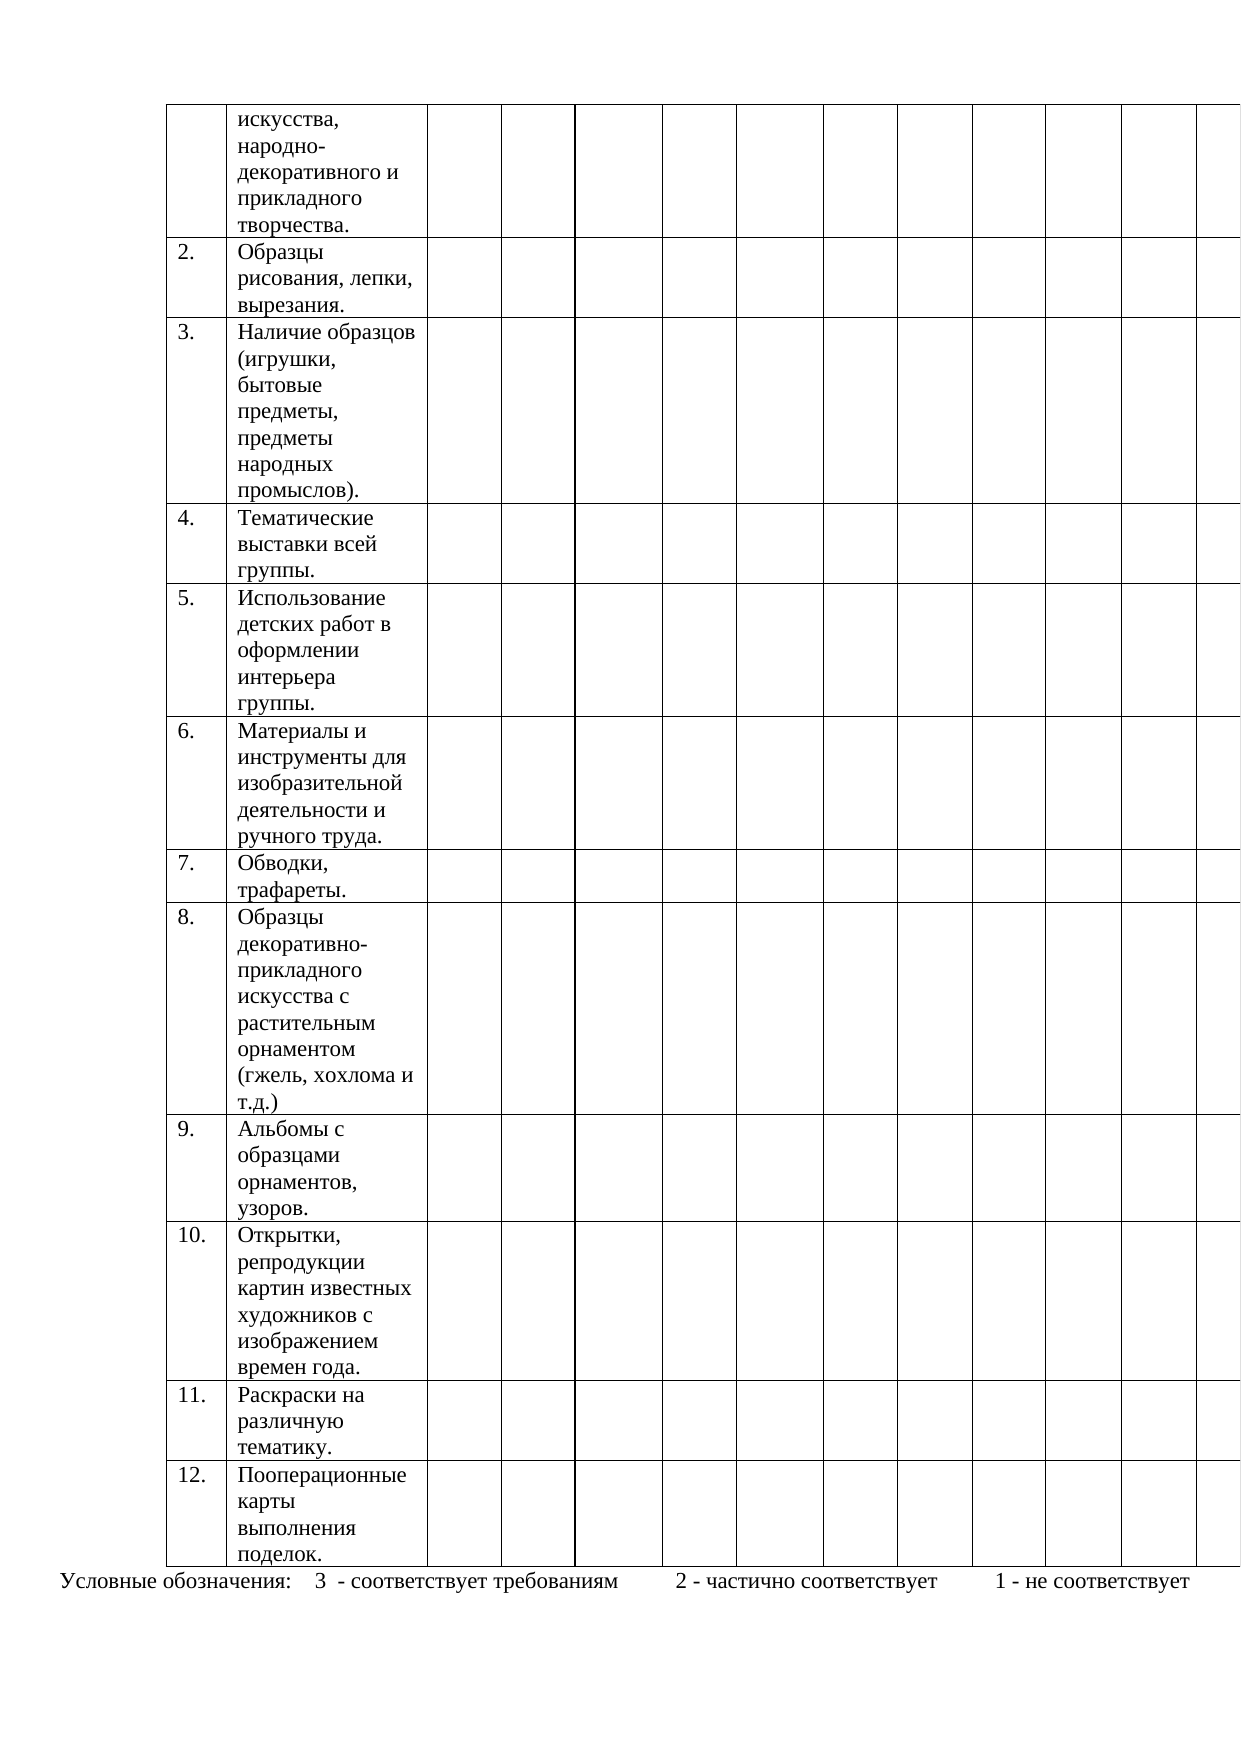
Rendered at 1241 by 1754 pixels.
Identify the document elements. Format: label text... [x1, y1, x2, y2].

table_cell [1046, 1222, 1121, 1380]
table_cell [663, 1381, 736, 1460]
table_cell [737, 1222, 823, 1380]
table_cell [1122, 1381, 1196, 1460]
table_cell [428, 504, 501, 583]
table_cell [1046, 504, 1121, 583]
table_cell [1122, 105, 1196, 237]
table_cell [1122, 1461, 1196, 1566]
table_cell 5. [167, 584, 226, 716]
table_cell [576, 504, 662, 583]
table_cell Образцы рисования, лепки, вырезания. [227, 238, 427, 317]
table_cell [898, 584, 972, 716]
table_cell [1046, 1115, 1121, 1221]
table_cell [898, 238, 972, 317]
table_cell [973, 717, 1045, 848]
table_cell [576, 1222, 662, 1380]
table_cell Открытки, репродукции картин известных художников с изображением времен года. [227, 1222, 427, 1380]
table_cell [502, 1461, 574, 1566]
table_cell [1197, 850, 1240, 902]
table_cell [1046, 850, 1121, 902]
table_cell [1197, 105, 1240, 237]
table_cell [898, 1461, 972, 1566]
table_cell [428, 850, 501, 902]
table_cell [663, 1222, 736, 1380]
table_cell [898, 903, 972, 1114]
table_cell [663, 717, 736, 848]
table_cell [737, 238, 823, 317]
table_cell [1197, 1115, 1240, 1221]
table_cell [663, 850, 736, 902]
table_cell [502, 238, 574, 317]
table_cell [576, 1381, 662, 1460]
table_cell [824, 850, 897, 902]
table_cell 10. [167, 1222, 226, 1380]
table_cell 6. [167, 717, 226, 848]
table_cell [576, 1115, 662, 1221]
table_cell Образцы декоративно-прикладного искусства с растительным орнаментом (гжель, хохлома и т.д.) [227, 903, 427, 1114]
table_cell [824, 717, 897, 848]
table_cell Тематические выставки всей группы. [227, 504, 427, 583]
table_cell [502, 903, 574, 1114]
table_cell [1197, 903, 1240, 1114]
table_cell [973, 105, 1045, 237]
table_cell [428, 238, 501, 317]
table_cell [737, 717, 823, 848]
table_cell [1122, 1115, 1196, 1221]
text Условные обозначения: 3 - соответствует требованиям 2 - частично соответствует 1 - не соответствует [59, 1567, 1211, 1594]
table_cell [663, 1115, 736, 1221]
table_cell [1197, 584, 1240, 716]
table_cell [1197, 1461, 1240, 1566]
table_cell [1046, 717, 1121, 848]
table_cell [502, 504, 574, 583]
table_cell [227, 105, 427, 237]
table_cell [1122, 903, 1196, 1114]
table_cell [502, 584, 574, 716]
table_cell [428, 903, 501, 1114]
table_cell [824, 318, 897, 503]
table_cell [1197, 1222, 1240, 1380]
table_cell [824, 105, 897, 237]
table_cell 8. [167, 903, 226, 1114]
table_cell 1. [167, 105, 226, 237]
table_cell [1122, 504, 1196, 583]
table_cell [898, 105, 972, 237]
table_cell [576, 318, 662, 503]
table_cell [824, 584, 897, 716]
table_cell [824, 1381, 897, 1460]
table_cell [1046, 1381, 1121, 1460]
table_cell [576, 850, 662, 902]
table_cell [1197, 238, 1240, 317]
table_cell [1046, 318, 1121, 503]
table_cell [737, 903, 823, 1114]
table_cell [1122, 850, 1196, 902]
table_cell [973, 238, 1045, 317]
table_cell [663, 1461, 736, 1566]
table_cell [737, 1461, 823, 1566]
table_cell [1122, 1222, 1196, 1380]
table_cell [663, 584, 736, 716]
table_cell [898, 1222, 972, 1380]
table_cell [502, 1381, 574, 1460]
table_cell Пооперационные карты выполнения поделок. [227, 1461, 427, 1566]
table_cell [576, 903, 662, 1114]
table_cell [737, 1115, 823, 1221]
table_cell [1046, 903, 1121, 1114]
table_cell [898, 504, 972, 583]
table_cell [502, 105, 574, 237]
table_cell [1122, 584, 1196, 716]
table_cell [898, 850, 972, 902]
table_cell [502, 850, 574, 902]
table_cell [663, 238, 736, 317]
table_cell [737, 1381, 823, 1460]
table_cell [824, 1461, 897, 1566]
table_cell [576, 105, 662, 237]
table_cell [576, 238, 662, 317]
table_cell [1046, 584, 1121, 716]
table_cell [898, 318, 972, 503]
table_cell [1122, 238, 1196, 317]
table_cell [1046, 105, 1121, 237]
table_cell [1122, 717, 1196, 848]
table_cell [428, 717, 501, 848]
table_cell 2. [167, 238, 226, 317]
table_cell [663, 504, 736, 583]
table_cell [1197, 318, 1240, 503]
table_cell [663, 903, 736, 1114]
table_cell [663, 318, 736, 503]
table_cell [973, 903, 1045, 1114]
table_cell [428, 584, 501, 716]
table_cell [737, 105, 823, 237]
table_cell [1197, 504, 1240, 583]
table_cell [576, 584, 662, 716]
table_cell [973, 1381, 1045, 1460]
table_cell Альбомы с образцами орнаментов, узоров. [227, 1115, 427, 1221]
table_cell [428, 1222, 501, 1380]
table_cell Материалы и инструменты для изобразительной деятельности и ручного труда. [227, 717, 427, 848]
table_cell 3. [167, 318, 226, 503]
table_cell [1197, 717, 1240, 848]
table_cell [576, 1461, 662, 1566]
table_cell [737, 504, 823, 583]
table_cell [502, 1222, 574, 1380]
table_cell [428, 1115, 501, 1221]
table_cell [737, 850, 823, 902]
table_cell [824, 238, 897, 317]
table_cell [824, 903, 897, 1114]
table_cell [898, 717, 972, 848]
table_cell Раскраски на различную тематику. [227, 1381, 427, 1460]
table_cell [502, 1115, 574, 1221]
table_cell [973, 504, 1045, 583]
table_cell Использование детских работ в оформлении интерьера группы. [227, 584, 427, 716]
table_cell [1197, 1381, 1240, 1460]
table_cell 12. [167, 1461, 226, 1566]
table_cell [428, 105, 501, 237]
table_cell [973, 584, 1045, 716]
table_cell [824, 1222, 897, 1380]
table_cell [428, 1381, 501, 1460]
table_cell [428, 1461, 501, 1566]
table_cell [502, 717, 574, 848]
table_cell 4. [167, 504, 226, 583]
table_cell 9. [167, 1115, 226, 1221]
table_cell [973, 1461, 1045, 1566]
table_cell [973, 1115, 1045, 1221]
table_cell [737, 318, 823, 503]
table_cell [898, 1381, 972, 1460]
table_cell [737, 584, 823, 716]
table_cell [663, 105, 736, 237]
table_cell [898, 1115, 972, 1221]
table_cell Обводки, трафареты. [227, 850, 427, 902]
table_cell [973, 1222, 1045, 1380]
table_cell Наличие образцов (игрушки, бытовые предметы, предметы народных промыслов). [227, 318, 427, 503]
table_cell [576, 717, 662, 848]
table_cell [973, 318, 1045, 503]
table_cell 7. [167, 850, 226, 902]
table_cell [973, 850, 1045, 902]
table_cell [1046, 1461, 1121, 1566]
table_cell [428, 318, 501, 503]
table_cell [824, 504, 897, 583]
table_cell [1046, 238, 1121, 317]
table_cell [502, 318, 574, 503]
table_cell 11. [167, 1381, 226, 1460]
table_cell [1122, 318, 1196, 503]
table_cell [824, 1115, 897, 1221]
